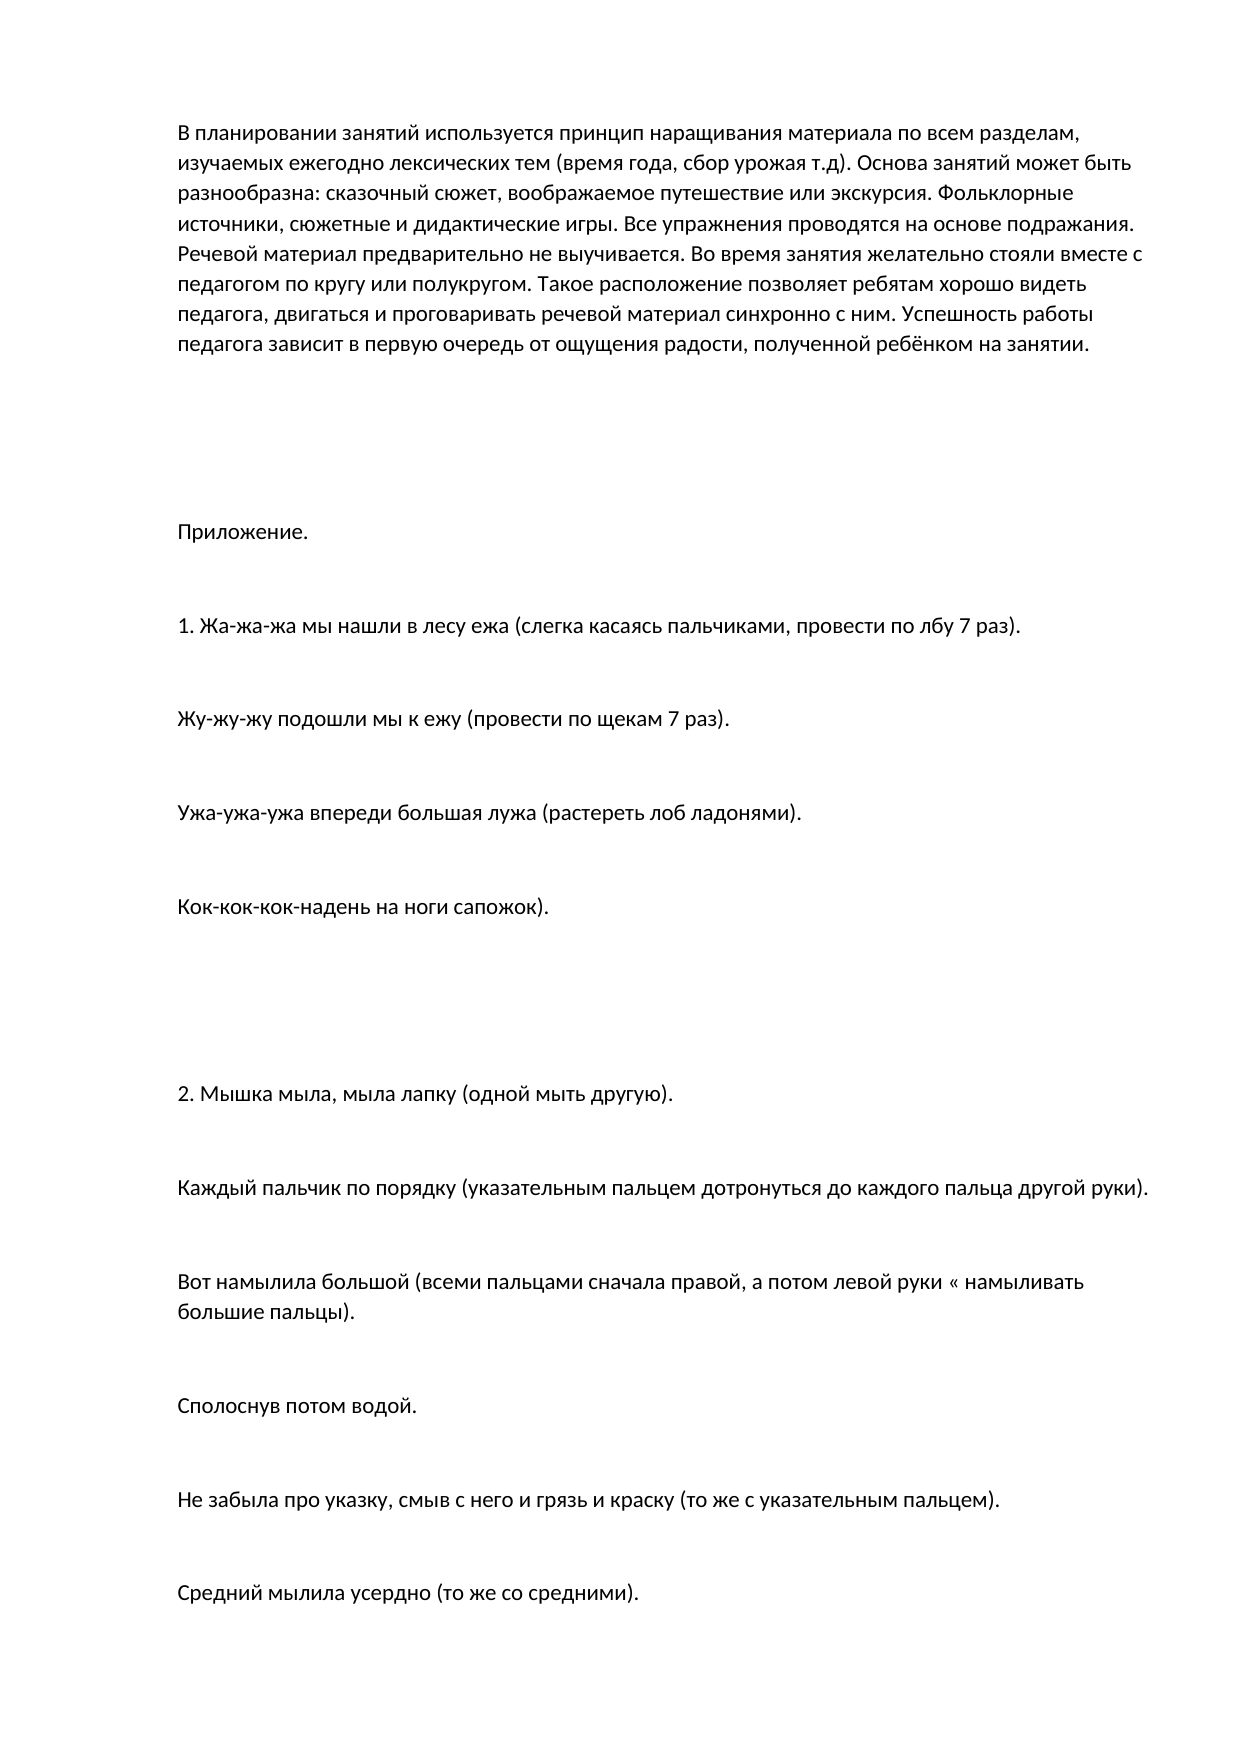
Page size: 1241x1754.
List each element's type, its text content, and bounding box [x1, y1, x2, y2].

text Средний мылила усердно (то же со средними). [177, 1578, 1152, 1607]
text Жу-жу-жу подошли мы к ежу (провести по щекам 7 раз). [177, 704, 1152, 733]
text Кок-кок-кок-надень на ноги сапожок). [177, 892, 1152, 920]
text Каждый пальчик по порядку (указательным пальцем дотронуться до каждого пальца другой руки). [177, 1173, 1152, 1201]
text В планировании занятий используется принцип наращивания материала по всем разделам, изучаемых ежегодно лексических тем (время года, сбор урожая т.д). Основа занятий может быть разнообразна: сказочный сюжет, воображаемое путешествие или экскурсия. Фольклорные источники, сюжетные и дидактические игры. Все упражнения проводятся на основе подражания. Речевой материал предварительно не выучивается. Во время занятия желательно стояли вместе с педагогом по кругу или полукругом. Такое расположение позволяет ребятам хорошо видеть педагога, двигаться и проговаривать речевой материал синхронно с ним. Успешность работы педагога зависит в первую очередь от ощущения радости, полученной ребёнком на занятии. [177, 118, 1152, 358]
text 1. Жа-жа-жа мы нашли в лесу ежа (слегка касаясь пальчиками, провести по лбу 7 раз). [177, 611, 1152, 639]
text Вот намылила большой (всеми пальцами сначала правой, а потом левой руки « намыливать большие пальцы). [177, 1267, 1152, 1325]
text Приложение. [177, 517, 1152, 545]
text Ужа-ужа-ужа впереди большая лужа (растереть лоб ладонями). [177, 798, 1152, 826]
text Не забыла про указку, смыв с него и грязь и краску (то же с указательным пальцем). [177, 1485, 1152, 1513]
text 2. Мышка мыла, мыла лапку (одной мыть другую). [177, 1079, 1152, 1108]
text Сполоснув потом водой. [177, 1391, 1152, 1419]
